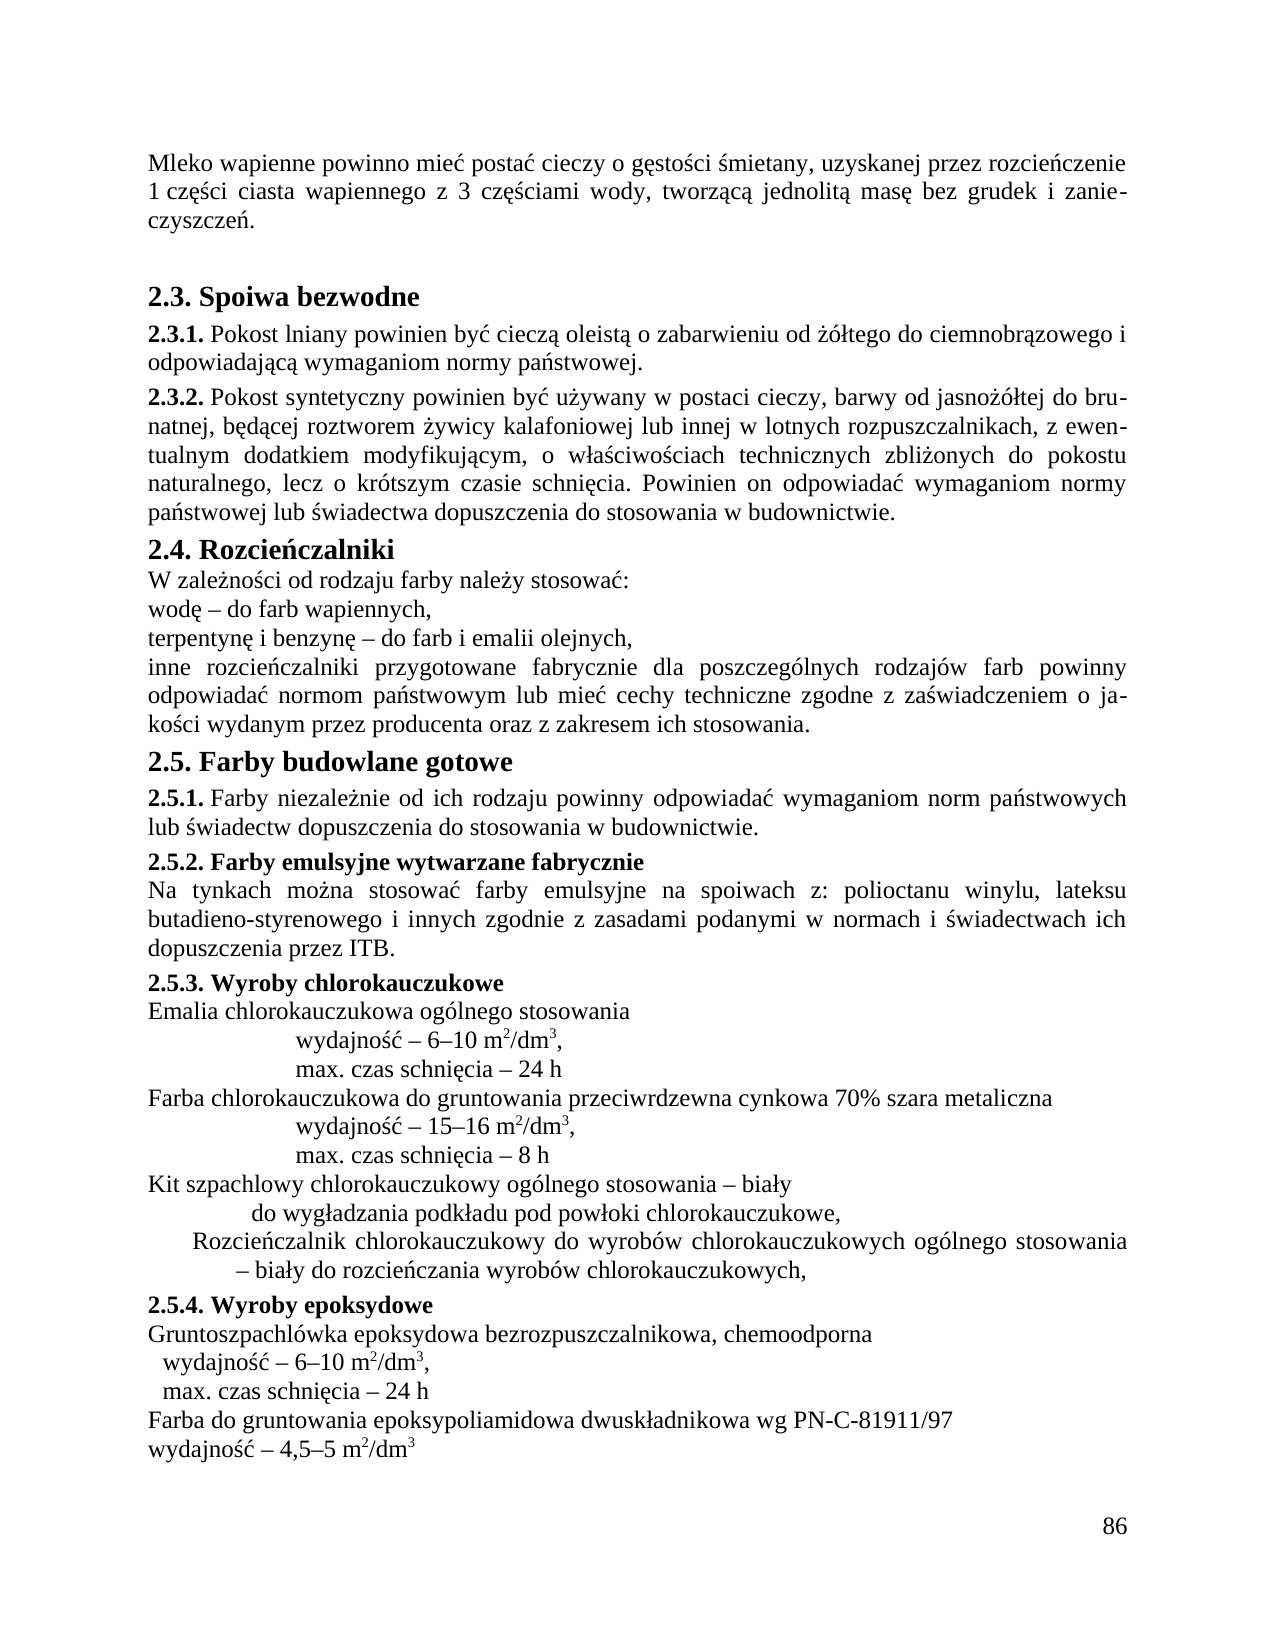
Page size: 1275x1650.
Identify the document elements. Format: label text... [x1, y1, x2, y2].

text wydajność – 4,5–5 m2/dm3 [148, 1434, 1127, 1462]
text 2.3. Spoiwa bezwodne [148, 279, 1127, 313]
text wodę – do farb wapiennych, [148, 594, 1127, 623]
text 2.3.2. Pokost syntetyczny powinien być używany w postaci cieczy, barwy od jasnożółtej do brunatnej, będącej roztworem żywicy kalafoniowej lub innej w lotnych rozpuszczalnikach, z ewentualnym dodatkiem modyfikującym, o właściwościach technicznych zbliżonych do pokostu naturalnego, lecz o krótszym czasie schnięcia. Powinien on odpowiadać wymaganiom normy państwowej lub świadectwa dopuszczenia do stosowania w budownictwie. [148, 382, 1127, 526]
text wydajność – 6–10 m2/dm3, [148, 1347, 1127, 1376]
text Farba do gruntowania epoksypoliamidowa dwuskładnikowa wg PN-C-81911/97 [148, 1405, 1127, 1434]
text 2.5.2. Farby emulsyjne wytwarzane fabrycznie [148, 847, 1127, 876]
text 2.5. Farby budowlane gotowe [148, 744, 1127, 777]
text 2.5.4. Wyroby epoksydowe [148, 1290, 1127, 1319]
text Mleko wapienne powinno mieć postać cieczy o gęstości śmietany, uzyskanej przez rozcieńczenie 1 części ciasta wapiennego z 3 częściami wody, tworzącą jednolitą masę bez grudek i zanieczyszczeń. [148, 148, 1127, 234]
text Rozcieńczalnik chlorokauczukowy do wyrobów chlorokauczukowych ogólnego stosowania – biały do rozcieńczania wyrobów chlorokauczukowych, [192, 1226, 1127, 1284]
text Emalia chlorokauczukowa ogólnego stosowania [148, 996, 1127, 1025]
text max. czas schnięcia – 24 h [295, 1054, 1127, 1083]
text max. czas schnięcia – 24 h [148, 1376, 1127, 1405]
text 2.5.3. Wyroby chlorokauczukowe [148, 968, 1127, 996]
text W zależności od rodzaju farby należy stosować: [148, 565, 1127, 594]
text Gruntoszpachlówka epoksydowa bezrozpuszczalnikowa, chemoodporna [148, 1319, 1127, 1347]
text Kit szpachlowy chlorokauczukowy ogólnego stosowania – biały [148, 1169, 1127, 1198]
text max. czas schnięcia – 8 h [295, 1140, 1127, 1169]
text wydajność – 15–16 m2/dm3, [295, 1111, 1127, 1140]
text wydajność – 6–10 m2/dm3, [295, 1025, 1127, 1054]
text terpentynę i benzynę – do farb i emalii olejnych, [148, 623, 1127, 652]
text do wygładzania podkładu pod powłoki chlorokauczukowe, [251, 1198, 1127, 1226]
text Na tynkach można stosować farby emulsyjne na spoiwach z: polioctanu winylu, lateksu butadieno-styrenowego i innych zgodnie z zasadami podanymi w normach i świadectwach ich dopuszczenia przez ITB. [148, 876, 1127, 962]
text Farba chlorokauczukowa do gruntowania przeciwrdzewna cynkowa 70% szara metaliczna [148, 1083, 1127, 1111]
text 2.3.1. Pokost lniany powinien być cieczą oleistą o zabarwieniu od żółtego do ciemnobrązowego i odpowiadającą wymaganiom normy państwowej. [148, 319, 1127, 376]
text 2.4. Rozcieńczalniki [148, 532, 1127, 565]
text 2.5.1. Farby niezależnie od ich rodzaju powinny odpowiadać wymaganiom norm państwowych lub świadectw dopuszczenia do stosowania w budownictwie. [148, 783, 1127, 841]
text inne rozcieńczalniki przygotowane fabrycznie dla poszczególnych rodzajów farb powinny odpowiadać normom państwowym lub mieć cechy techniczne zgodne z zaświadczeniem o jakości wydanym przez producenta oraz z zakresem ich stosowania. [148, 652, 1127, 738]
